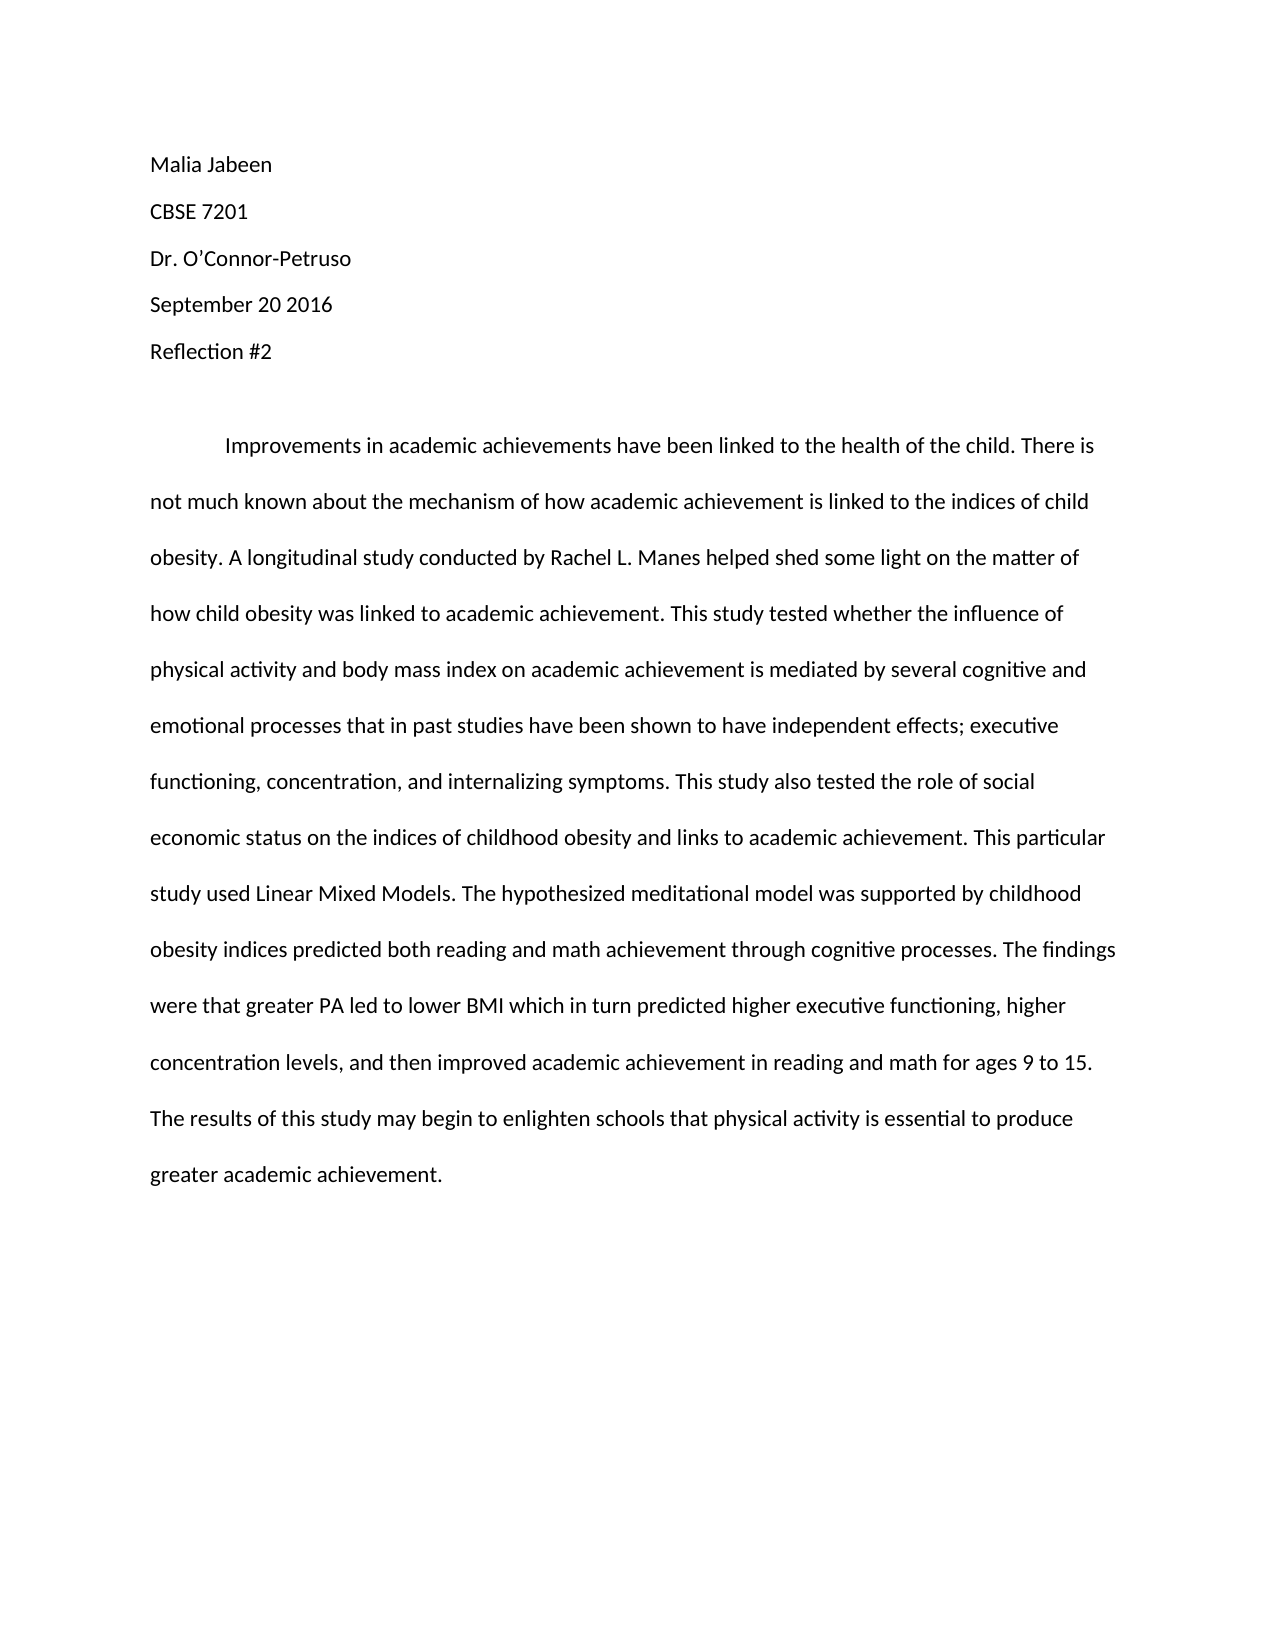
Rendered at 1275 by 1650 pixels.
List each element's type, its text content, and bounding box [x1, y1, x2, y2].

text CBSE 7201 [150, 197, 1125, 225]
text September 20 2016 [150, 291, 1125, 319]
text Malia Jabeen [150, 150, 1125, 178]
text Improvements in academic achievements have been linked to the health of the child. There is not much known about the mechanism of how academic achievement is linked to the indices of child obesity. A longitudinal study conducted by Rachel L. Manes helped shed some light on the matter of how child obesity was linked to academic achievement. This study tested whether the influence of physical activity and body mass index on academic achievement is mediated by several cognitive and emotional processes that in past studies have been shown to have independent effects; executive functioning, concentration, and internalizing symptoms. This study also tested the role of social economic status on the indices of childhood obesity and links to academic achievement. This particular study used Linear Mixed Models. The hypothesized meditational model was supported by childhood obesity indices predicted both reading and math achievement through cognitive processes. The findings were that greater PA led to lower BMI which in turn predicted higher executive functioning, higher concentration levels, and then improved academic achievement in reading and math for ages 9 to 15. The results of this study may begin to enlighten schools that physical activity is essential to produce greater academic achievement. [150, 431, 1125, 1188]
text Reflection #2 [150, 337, 1125, 366]
text Dr. O’Connor-Petruso [150, 244, 1125, 272]
